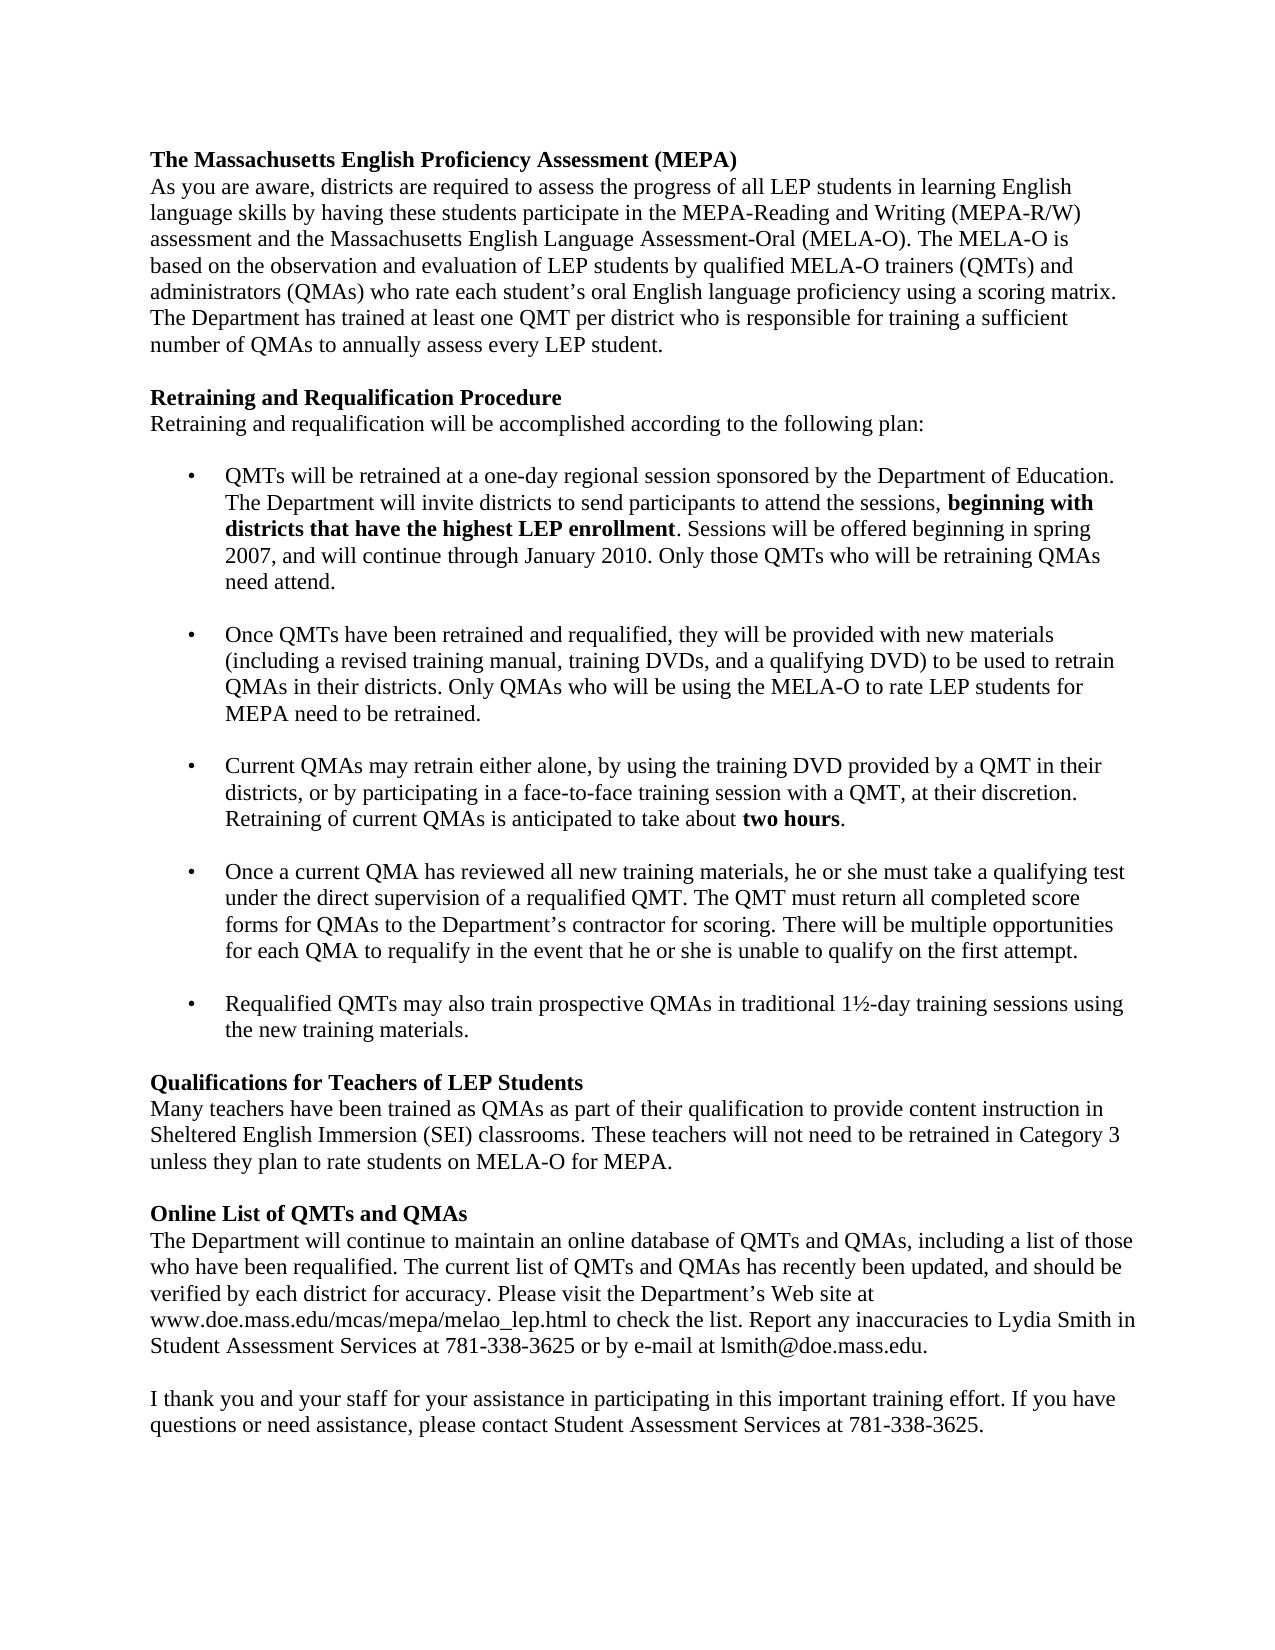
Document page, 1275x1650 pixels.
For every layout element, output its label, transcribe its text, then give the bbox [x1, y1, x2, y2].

title Requalified QMTs may also train prospective QMAs in traditional 1½-day training sessions using the new training materials. [187, 990, 1125, 1042]
title Once a current QMA has reviewed all new training materials, he or she must take a qualifying test under the direct supervision of a requalified QMT. The QMT must return all completed score forms for QMAs to the Department’s contractor for scoring. There will be multiple opportunities for each QMA to requalify in the event that he or she is unable to qualify on the first attempt. [187, 858, 1140, 963]
title Qualifications for Teachers of LEP Students [150, 1069, 1125, 1095]
text Online List of QMTs and QMAs [150, 1201, 1125, 1227]
text The Department will continue to maintain an online database of QMTs and QMAs, including a list of those who have been requalified. The current list of QMTs and QMAs has recently been updated, and should be verified by each district for accuracy. Please visit the Department’s Web site at www.doe.mass.edu/mcas/mepa/melao_lep.html to check the list. Report any inaccuracies to Lydia Smith in Student Assessment Services at 781-338-3625 or by e-mail at lsmith@doe.mass.edu. [150, 1227, 1144, 1359]
title Retraining and Requalification Procedure [150, 383, 1125, 410]
title QMTs will be retrained at a one-day regional session sponsored by the Department of Education. The Department will invite districts to send participants to attend the sessions, beginning with districts that have the highest LEP enrollment. Sessions will be offered beginning in spring 2007, and will continue through January 2010. Only those QMTs who will be retraining QMAs need attend. [187, 463, 1125, 594]
title Many teachers have been trained as QMAs as part of their qualification to provide content instruction in Sheltered English Immersion (SEI) classrooms. These teachers will not need to be retrained in Category 3 unless they plan to rate students on MELA-O for MEPA. [150, 1095, 1125, 1174]
title Retraining and requalification will be accomplished according to the following plan: [150, 410, 1125, 436]
text As you are aware, districts are required to assess the progress of all LEP students in learning English language skills by having these students participate in the MEPA-Reading and Writing (MEPA-R/W) assessment and the Massachusetts English Language Assessment-Oral (MELA-O). The MELA-O is based on the observation and evaluation of LEP students by qualified MELA-O trainers (QMTs) and administrators (QMAs) who rate each student’s oral English language proficiency using a scoring matrix. The Department has trained at least one QMT per district who is responsible for training a sufficient number of QMAs to annually assess every LEP student. [150, 173, 1125, 357]
title Current QMAs may retrain either alone, by using the training DVD provided by a QMT in their districts, or by participating in a face-to-face training session with a QMT, at their discretion. Retraining of current QMAs is anticipated to take about two hours. [187, 752, 1125, 832]
title Once QMTs have been retrained and requalified, they will be provided with new materials (including a revised training manual, training DVDs, and a qualifying DVD) to be used to retrain QMAs in their districts. Only QMAs who will be using the MELA-O to rate LEP students for MEPA need to be retrained. [187, 621, 1149, 726]
text I thank you and your staff for your assistance in participating in this important training effort. If you have questions or need assistance, please contact Student Assessment Services at 781-338-3625. [150, 1385, 1125, 1438]
text The English Proficiency Assessment (MEPA) [150, 146, 1125, 173]
